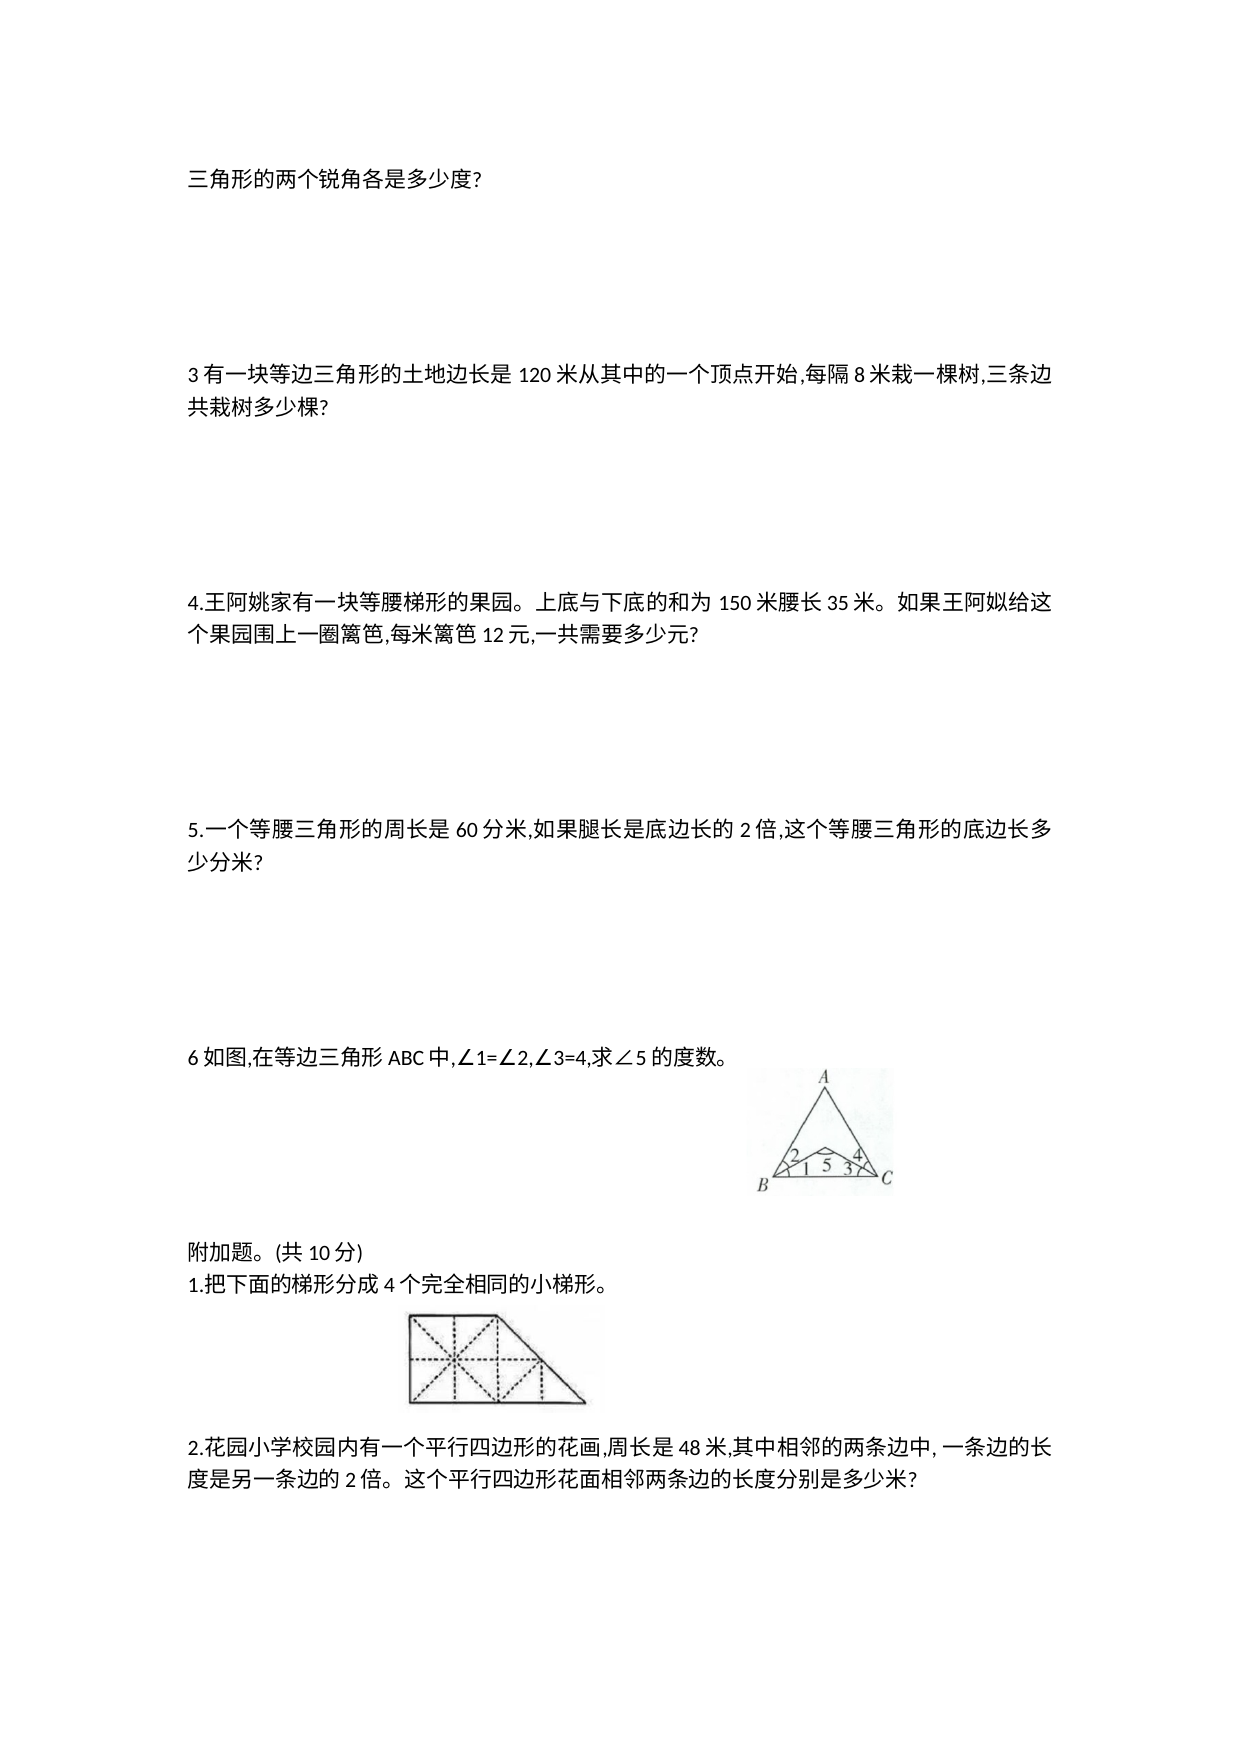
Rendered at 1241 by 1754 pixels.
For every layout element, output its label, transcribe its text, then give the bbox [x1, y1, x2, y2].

text 1.把下面的梯形分成4个完全相同的小梯形。 [187, 1267, 1053, 1299]
text 5.一个等腰三角形的周长是60分米,如果腿长是底边长的2倍,这个等腰三角形的底边长多少分米? [187, 812, 1053, 877]
text 4.王阿姚家有一块等腰梯形的果园。上底与下底的和为150米腰长35米。如果王阿姒给这个果园围上一圈篱笆,每米篱笆12元,一共需要多少元? [187, 584, 1053, 649]
picture [397, 1305, 605, 1413]
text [187, 162, 1053, 194]
text 2.花园小学校园内有一个平行四边形的花画,周长是48米,其中相邻的两条边中, 一条边的长度是另一条边的2倍。这个平行四边形花面相邻两条边的长度分别是多少米? [187, 1429, 1053, 1494]
text 附加题。(共10分) [187, 1234, 1053, 1267]
picture [746, 1068, 908, 1196]
text 6如图,在等边三角形ABC中,∠1=∠2,∠3=4,求∠5的度数。 [187, 1039, 1053, 1072]
text 3有一块等边三角形的土地边长是120米从其中的一个顶点开始,每隔8米栽一棵树,三条边共栽树多少棵? [187, 357, 1053, 422]
